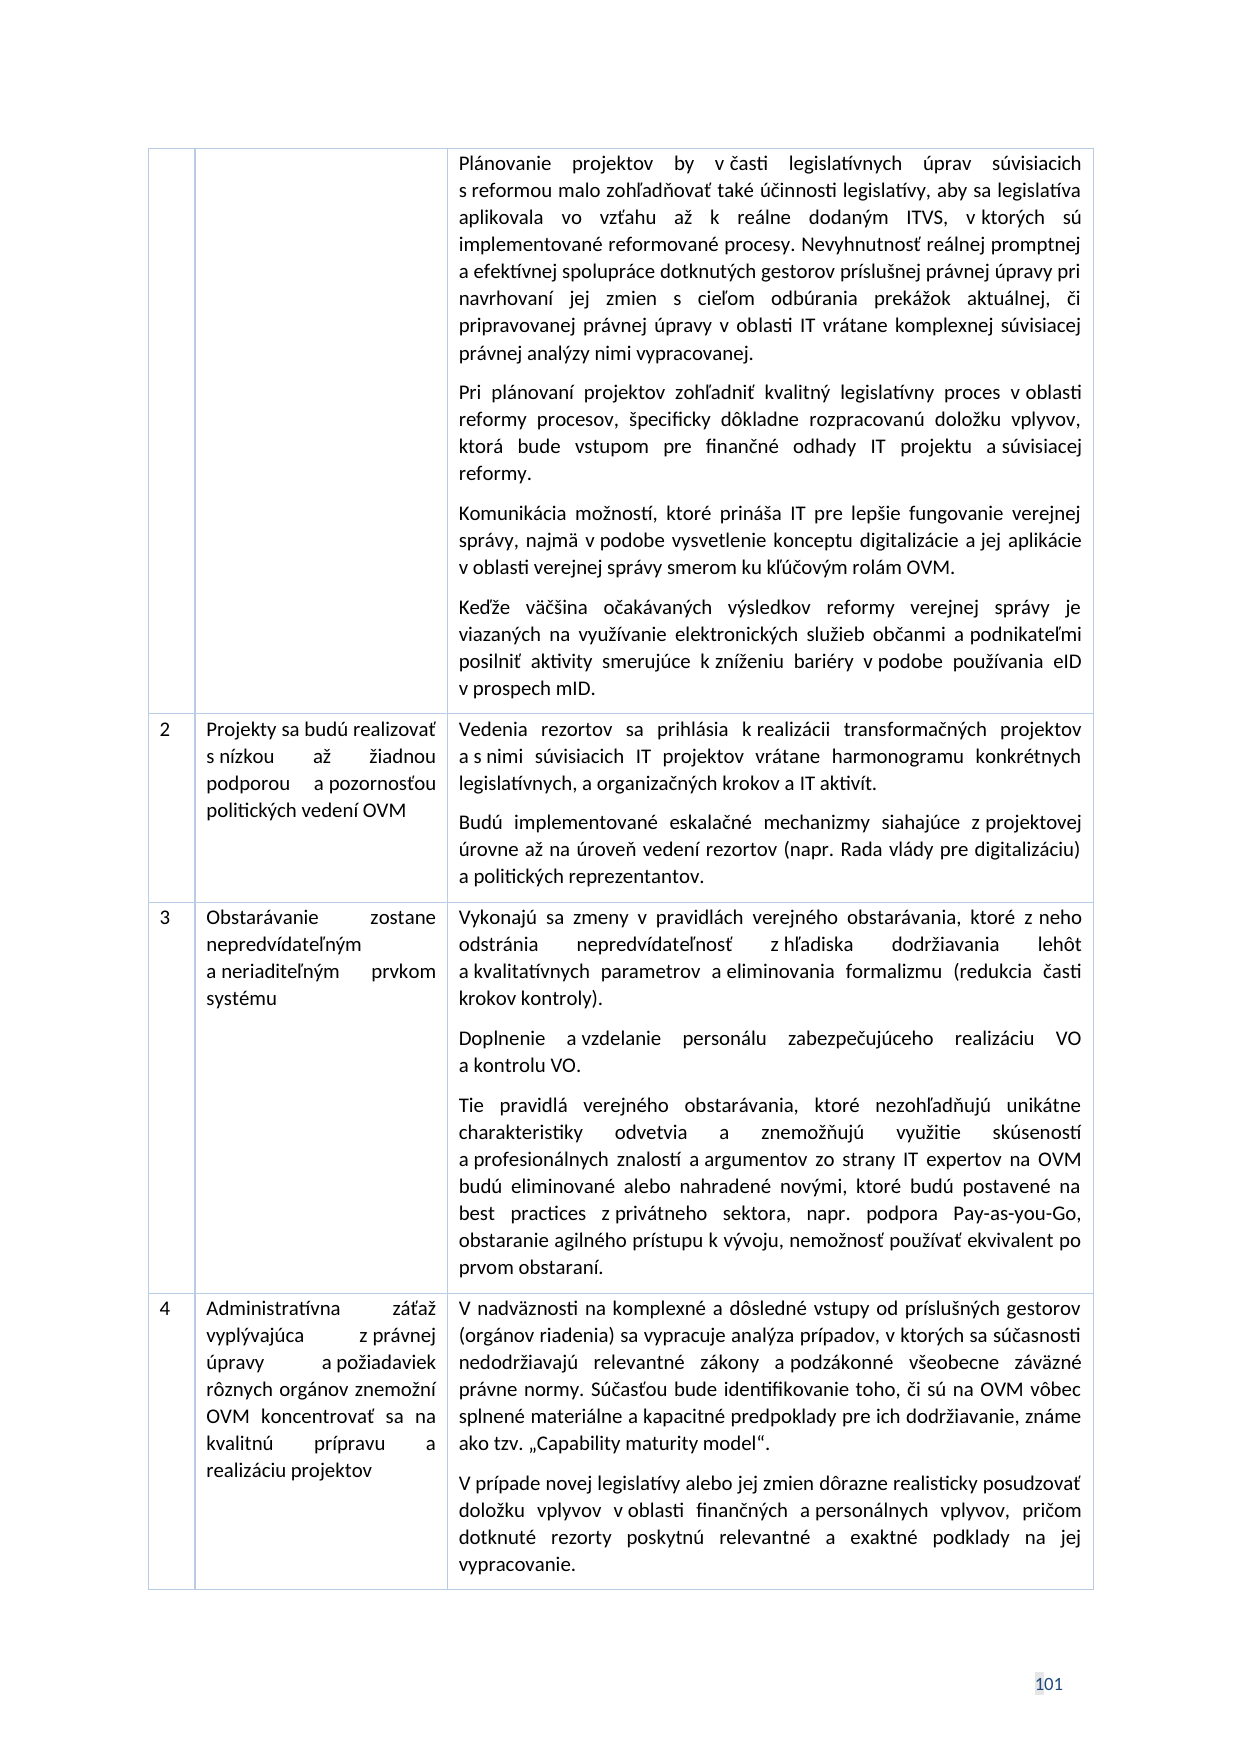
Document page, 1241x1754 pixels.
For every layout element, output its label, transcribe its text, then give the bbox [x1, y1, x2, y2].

table_cell 4 [149, 1294, 194, 1589]
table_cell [448, 1294, 1093, 1589]
table_cell 1 [149, 149, 194, 713]
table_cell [448, 149, 1093, 713]
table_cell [196, 1294, 447, 1589]
table_cell Vykonajú sa zmeny v pravidlách verejného obstarávania, ktoré z neho odstránia nepredvídateľnosť z hľadiska dodržiavania lehôt a kvalitatívnych parametrov a eliminovania formalizmu (redukcia časti krokov kontroly). Doplnenie a vzdelanie personálu zabezpečujúceho realizáciu VO a kontrolu VO. Tie pravidlá verejného obstarávania, ktoré nezohľadňujú unikátne charakteristiky odvetvia a znemožňujú využitie skúseností a profesionálnych znalostí a argumentov zo strany IT expertov na OVM budú eliminované alebo nahradené novými, ktoré budú postavené na best practices z privátneho sektora, napr. podpora Pay-as-you-Go, obstaranie agilného prístupu k vývoju, nemožnosť používať ekvivalent po prvom obstaraní. [448, 903, 1093, 1292]
table_cell Projekty sa budú realizovať s nízkou až žiadnou podporou a pozornosťou politických vedení OVM [196, 714, 447, 902]
table_cell 2 [149, 714, 194, 902]
table_cell Obstarávanie zostane nepredvídateľným a neriaditeľným prvkom systému [196, 903, 447, 1292]
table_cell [196, 149, 447, 713]
table_cell Vedenia rezortov sa prihlásia k realizácii transformačných projektov a s nimi súvisiacich IT projektov vrátane harmonogramu konkrétnych legislatívnych, a organizačných krokov a IT aktivít. Budú implementované eskalačné mechanizmy siahajúce z projektovej úrovne až na úroveň vedení rezortov (napr. Rada vlády pre digitalizáciu) a politických reprezentantov. [448, 714, 1093, 902]
table_cell 3 [149, 903, 194, 1292]
